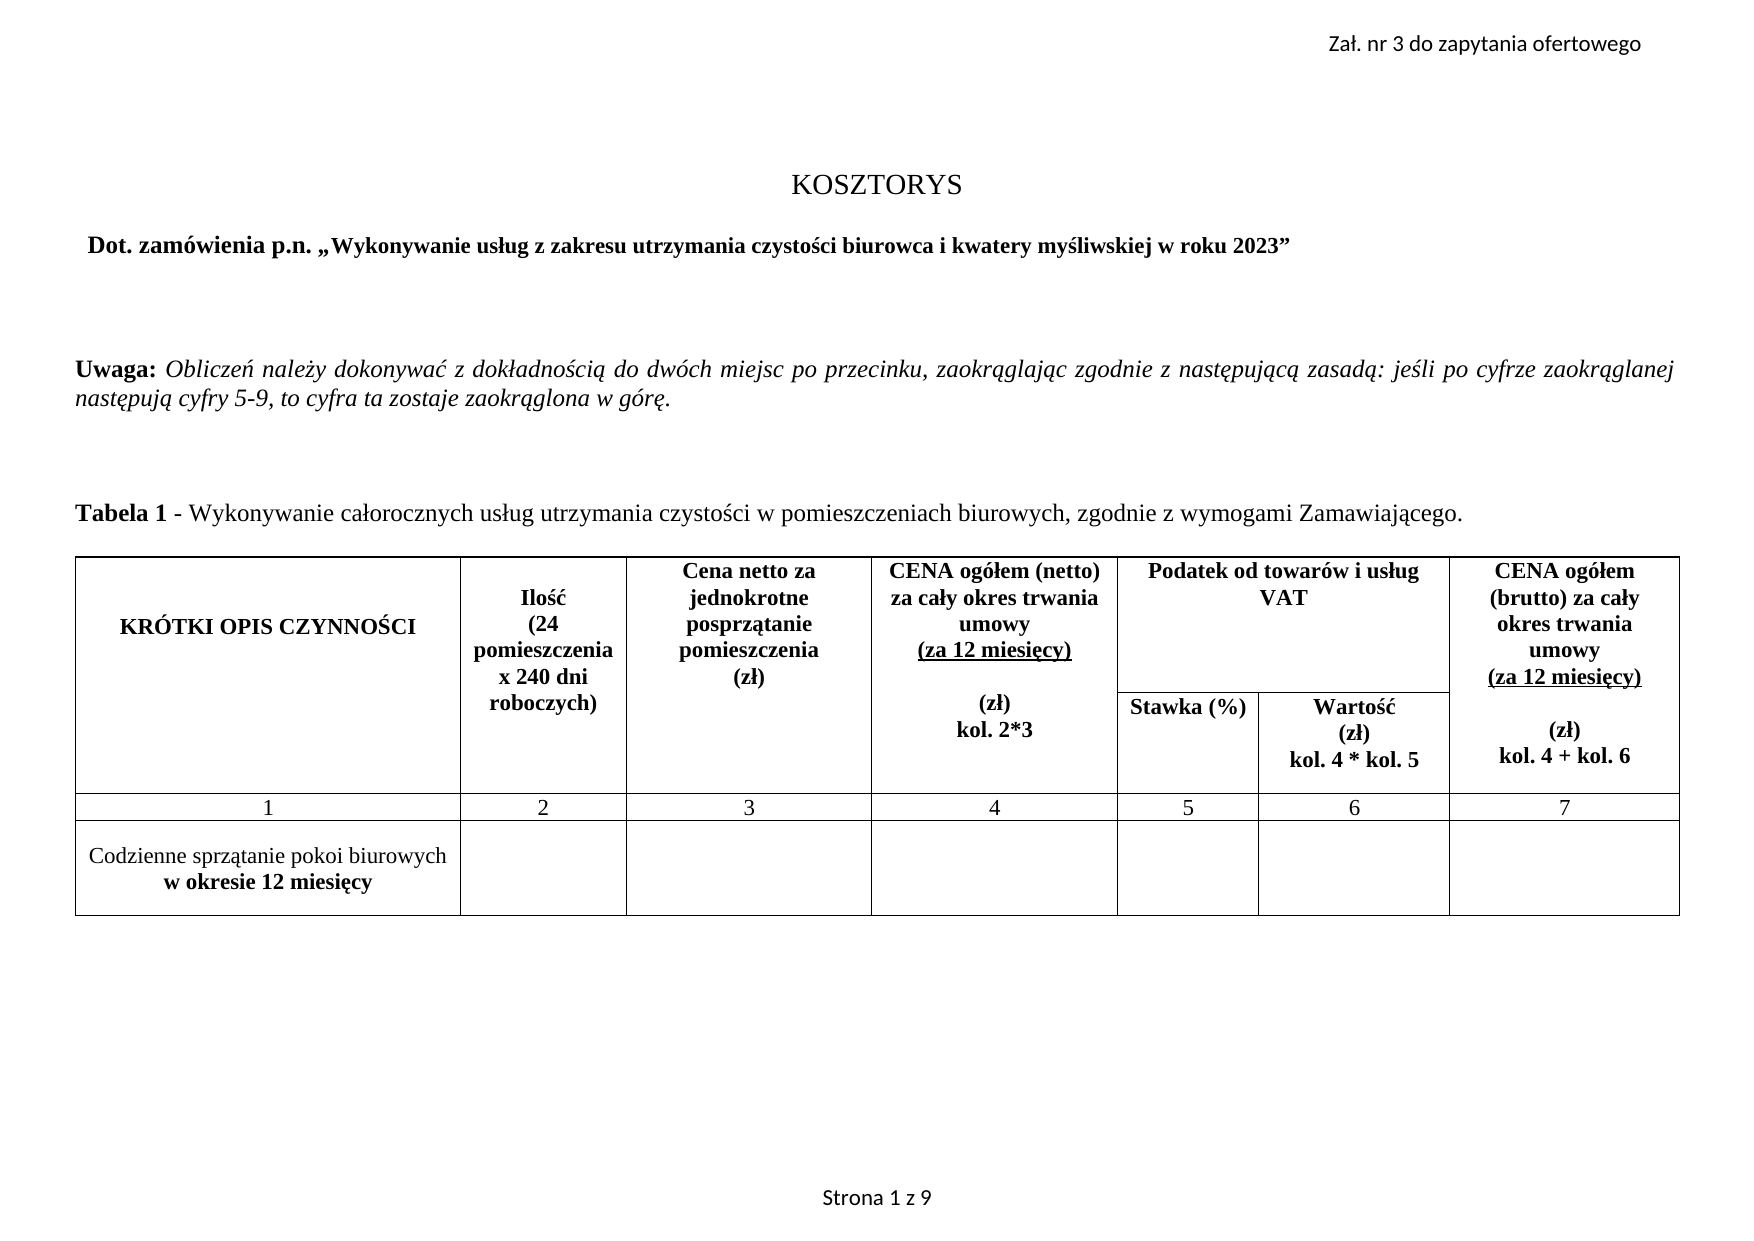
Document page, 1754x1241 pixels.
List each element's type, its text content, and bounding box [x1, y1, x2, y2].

text Uwaga: Obliczeń należy dokonywać z dokładnością do dwóch miejsc po przecinku, zaokrąglając zgodnie z następującą zasadą: jeśli po cyfrze zaokrąglanej następują cyfry 5-9, to cyfra ta zostaje zaokrąglona w górę. [75, 354, 1679, 411]
table_header CENA ogółem (netto) za cały okres trwania umowy (za 12 miesięcy) (zł) kol. 2*3 [872, 558, 1117, 793]
table_cell 4 [872, 794, 1117, 820]
table_cell [627, 821, 871, 914]
table_cell 3 [627, 794, 871, 820]
table_cell Wartość (zł) kol. 4 * kol. 5 [1259, 693, 1449, 793]
table_cell 6 [1259, 794, 1449, 820]
table_header Cena netto za jednokrotne posprzątanie pomieszczenia (zł) [627, 558, 871, 793]
table_cell [1118, 821, 1258, 914]
table_header KRÓTKI OPIS CZYNNOŚCI [76, 558, 460, 793]
table_cell Stawka (%) [1118, 693, 1258, 793]
table_cell [872, 821, 1117, 914]
text Tabela 1 - Wykonywanie całorocznych usług utrzymania czystości w pomieszczeniach biurowych, zgodnie z wymogami Zamawiającego. [75, 498, 1679, 527]
text Dot. zamówienia p.n. „Wykonywanie usług z zakresu utrzymania czystości biurowca i kwatery myśliwskiej w roku 2023” [75, 230, 1679, 259]
table_cell [461, 821, 626, 914]
table_header Ilość (24 pomieszczenia x 240 dni roboczych) [461, 558, 626, 793]
table_header Podatek od towarów i usług VAT [1118, 558, 1449, 692]
table_header CENA ogółem (brutto) za cały okres trwania umowy (za 12 miesięcy) (zł) kol. 4 + kol. 6 [1450, 558, 1679, 793]
table_cell [1259, 821, 1449, 914]
text KOSZTORYS [75, 167, 1679, 201]
table_cell 5 [1118, 794, 1258, 820]
table_cell [1450, 821, 1679, 914]
table_cell 7 [1450, 794, 1679, 820]
table_cell Codzienne sprzątanie pokoi biurowych w okresie 12 miesięcy [76, 821, 460, 914]
table_cell 2 [461, 794, 626, 820]
table_cell 1 [76, 794, 460, 820]
